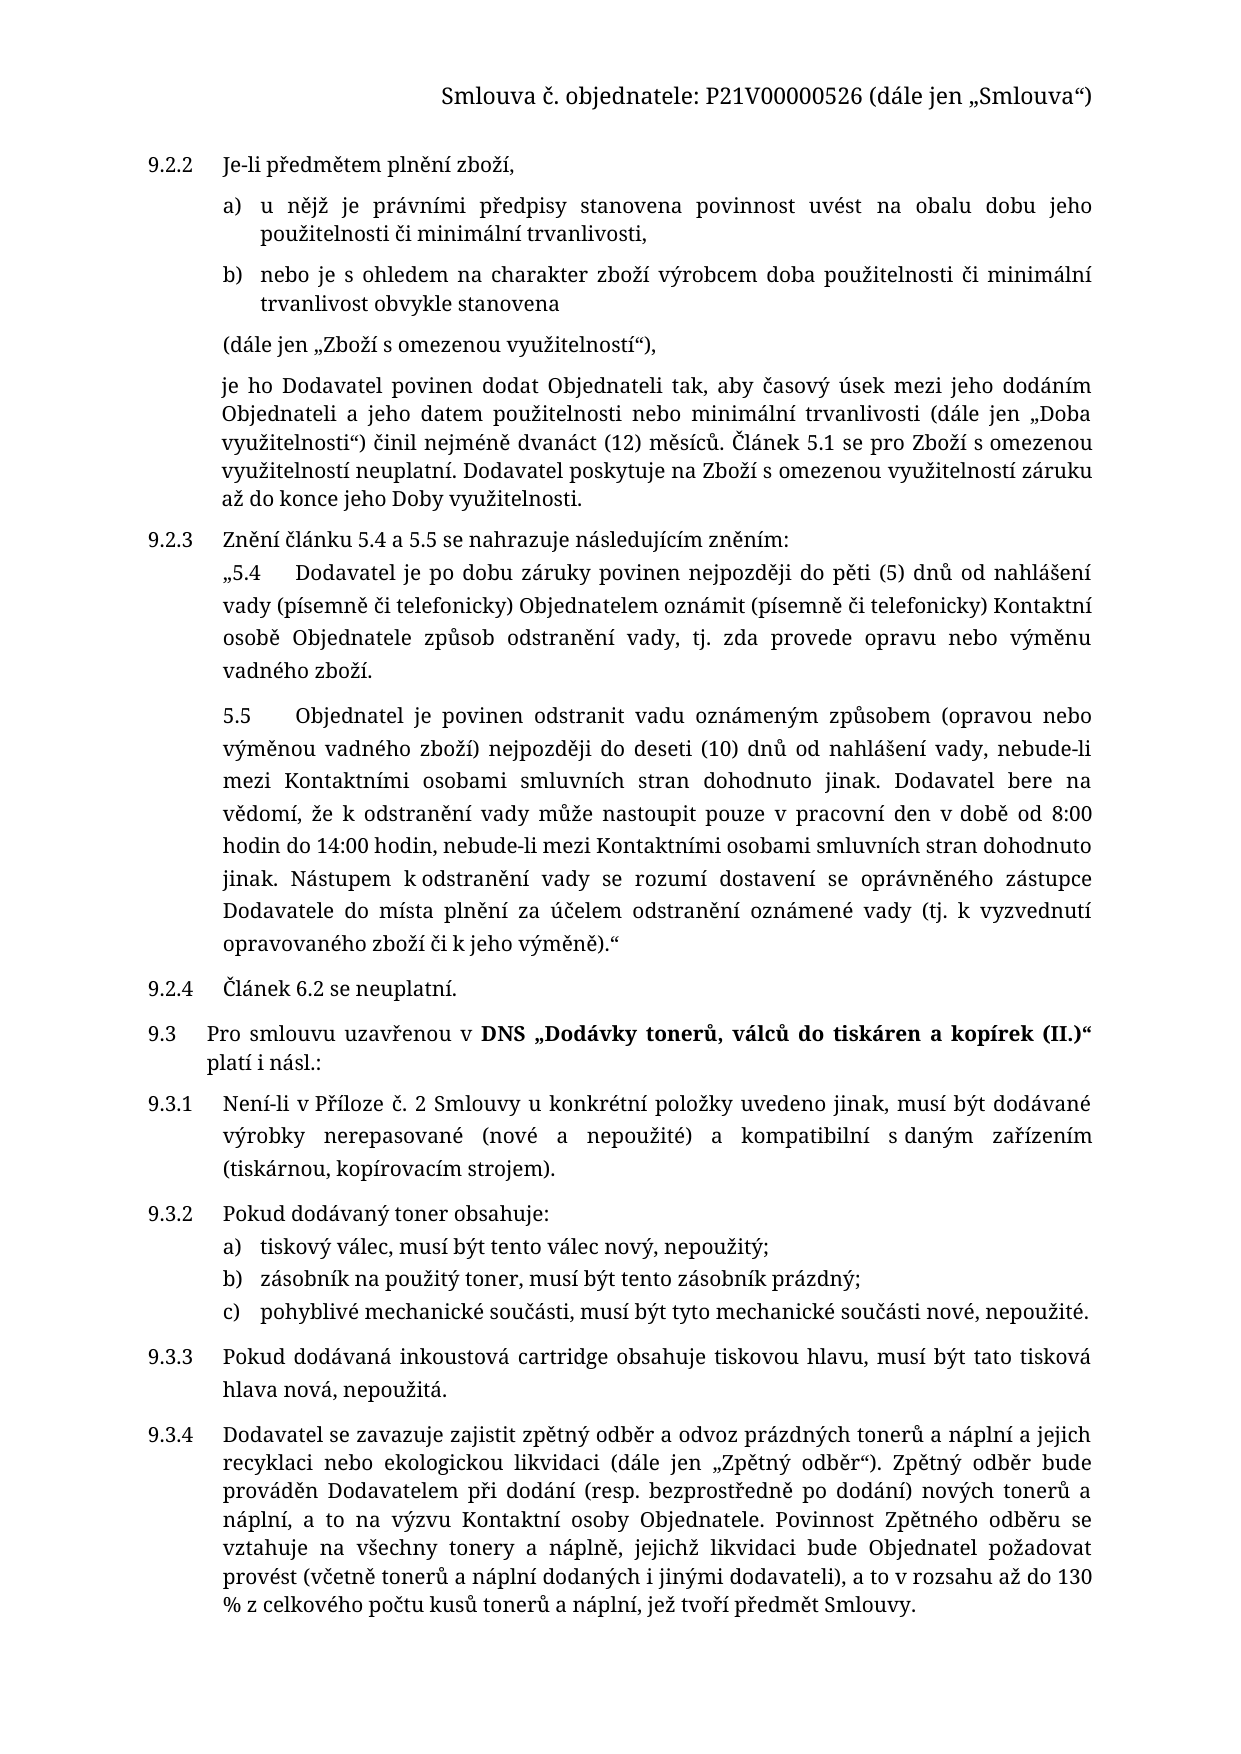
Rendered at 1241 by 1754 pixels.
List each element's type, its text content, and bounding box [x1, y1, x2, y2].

list Je-li předmětem plnění zboží, [148, 150, 1093, 179]
list Článek 6.2 se neuplatní. [148, 974, 1093, 1003]
list „5.4 Dodavatel je po dobu záruky povinen nejpozději do pěti (5) dnů od nahlášení vady (písemně či telefonicky) Objednatelem oznámit (písemně či telefonicky) Kontaktní osobě Objednatele způsob odstranění vady, tj. zda provede opravu nebo výměnu vadného zboží. [223, 558, 1093, 684]
text (dále jen „Zboží s omezenou využitelností“), [223, 330, 1093, 358]
list zásobník na použitý toner, musí být tento zásobník prázdný; [223, 1264, 1093, 1293]
list 5.5 Objednatel je povinen odstranit vadu oznámeným způsobem (opravou nebo výměnou vadného zboží) nejpozději do deseti (10) dnů od nahlášení vady, nebude-li mezi Kontaktními osobami smluvních stran dohodnuto jinak. Dodavatel bere na vědomí, že k odstranění vady může nastoupit pouze v pracovní den v době od 8:00 hodin do 14:00 hodin, nebude-li mezi Kontaktními osobami smluvních stran dohodnuto jinak. Nástupem k odstranění vady se rozumí dostavení se oprávněného zástupce Dodavatele do místa plnění za účelem odstranění oznámené vady (tj. k vyzvednutí opravovaného zboží či k jeho výměně).“ [223, 701, 1093, 958]
list Dodavatel se zavazuje zajistit zpětný odběr a odvoz prázdných tonerů a náplní a jejich recyklaci nebo ekologickou likvidaci (dále jen „Zpětný odběr“). Zpětný odběr bude prováděn Dodavatelem při dodání (resp. bezprostředně po dodání) nových tonerů a náplní, a to na výzvu Kontaktní osoby Objednatele. Povinnost Zpětného odběru se vztahuje na všechny tonery a náplně, jejichž likvidaci bude Objednatel požadovat provést (včetně tonerů a náplní dodaných i jinými dodavateli), a to v rozsahu až do 130 % z celkového počtu kusů tonerů a náplní, jež tvoří předmět Smlouvy. [148, 1420, 1093, 1619]
list pohyblivé mechanické součásti, musí být tyto mechanické součásti nové, nepoužité. [223, 1297, 1093, 1325]
text je ho Dodavatel povinen dodat Objednateli tak, aby časový úsek mezi jeho dodáním Objednateli a jeho datem použitelnosti nebo minimální trvanlivosti (dále jen „Doba využitelnosti“) činil nejméně dvanáct (12) měsíců. Článek 5.1 se pro Zboží s omezenou využitelností neuplatní. Dodavatel poskytuje na Zboží s omezenou využitelností záruku až do konce jeho Doby využitelnosti. [221, 371, 1093, 513]
list Pro smlouvu uzavřenou v DNS „Dodávky tonerů, válců do tiskáren a kopírek (II.)“ platí i násl.: [148, 1019, 1093, 1076]
list u nějž je právními předpisy stanovena povinnost uvést na obalu dobu jeho použitelnosti či minimální trvanlivosti, [223, 191, 1093, 248]
list Znění článku 5.4 a 5.5 se nahrazuje následujícím zněním: [148, 526, 1093, 554]
list nebo je s ohledem na charakter zboží výrobcem doba použitelnosti či minimální trvanlivost obvykle stanovena [223, 261, 1093, 317]
list Pokud dodávaný toner obsahuje: [148, 1199, 1093, 1228]
list Pokud dodávaná inkoustová cartridge obsahuje tiskovou hlavu, musí být tato tisková hlava nová, nepoužitá. [148, 1342, 1093, 1403]
list Není-li v Příloze č. 2 Smlouvy u konkrétní položky uvedeno jinak, musí být dodávané výrobky nerepasované (nové a nepoužité) a kompatibilní s daným zařízením (tiskárnou, kopírovacím strojem). [148, 1089, 1093, 1182]
list tiskový válec, musí být tento válec nový, nepoužitý; [223, 1232, 1093, 1260]
